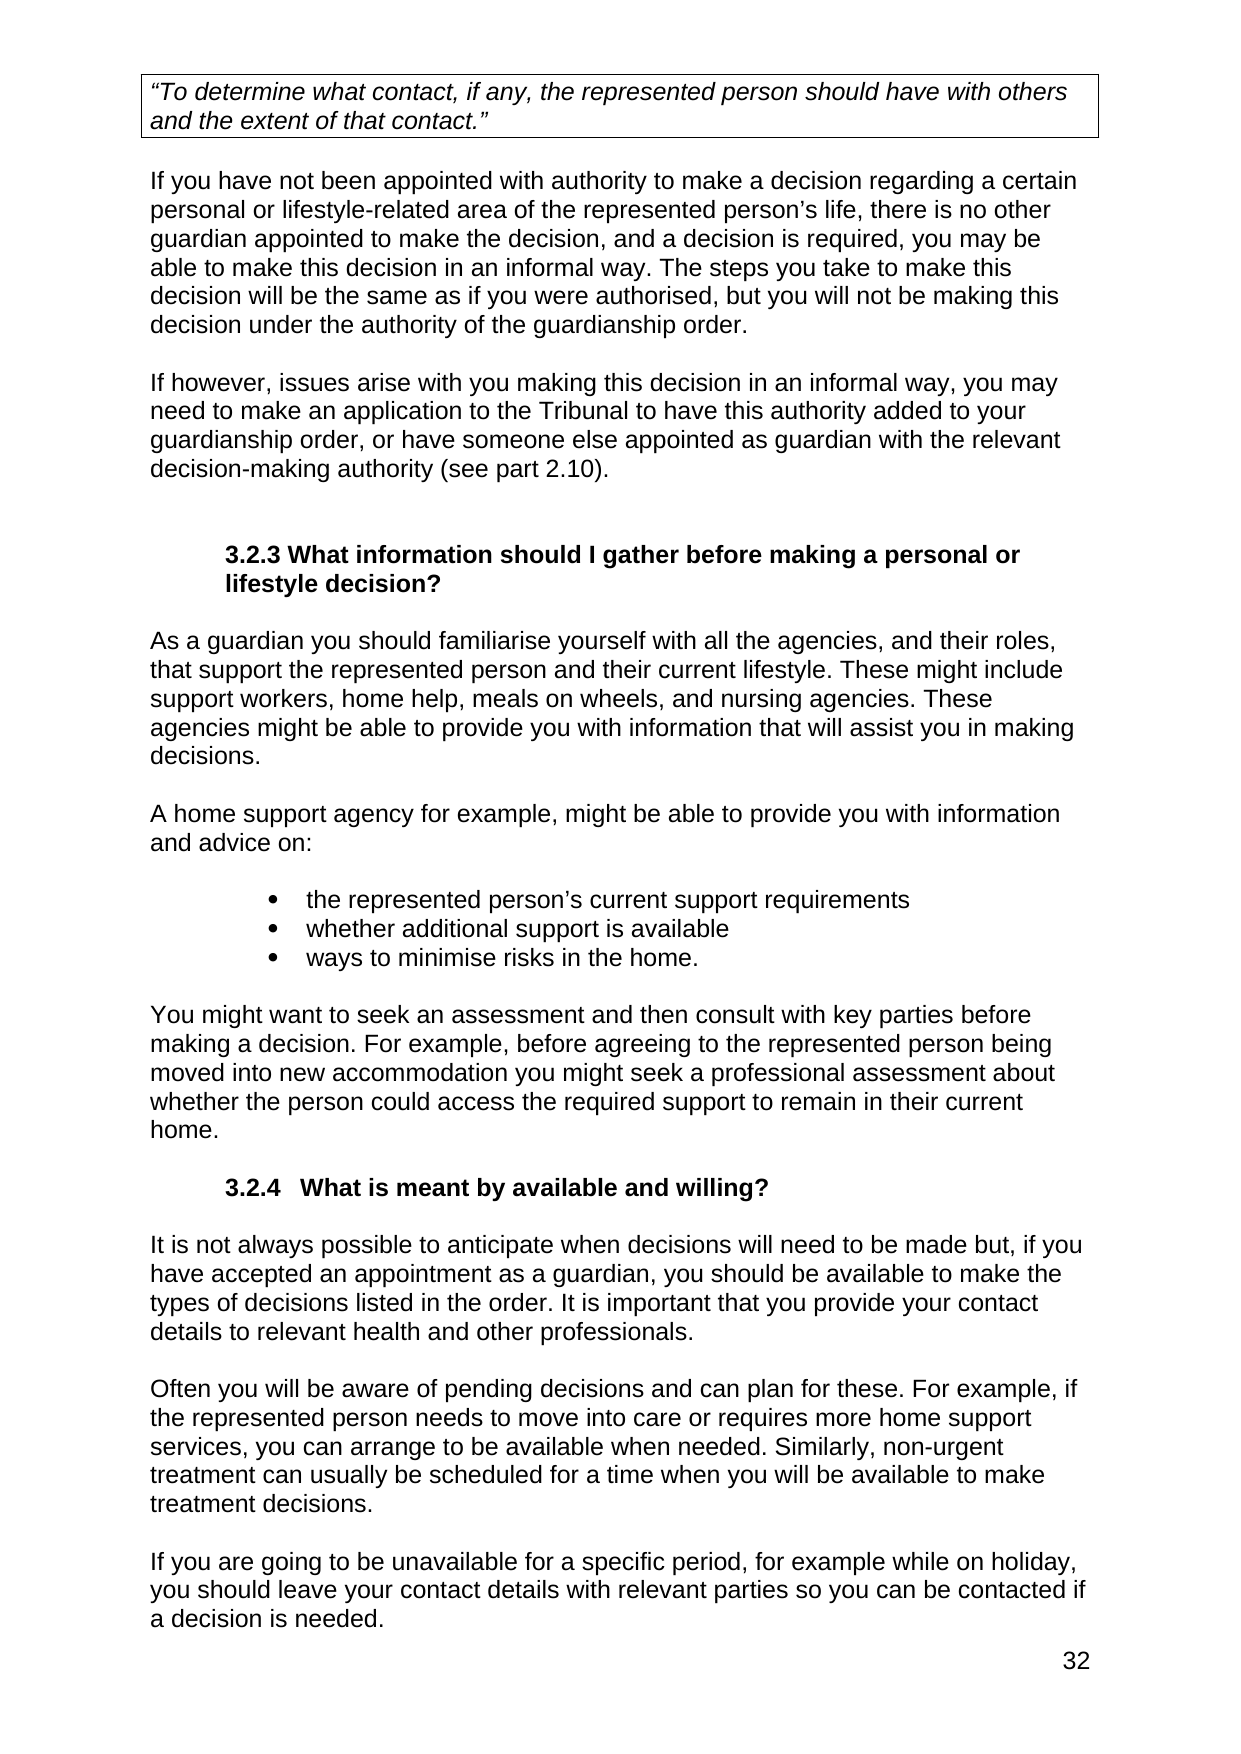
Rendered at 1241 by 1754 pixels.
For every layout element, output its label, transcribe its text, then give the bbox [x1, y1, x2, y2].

list ways to minimise risks in the home. [269, 943, 1090, 972]
text 3.2.3 What information should I gather before making a personal or lifestyle decision? [225, 540, 1090, 598]
text If you are going to be unavailable for a specific period, for example while on holiday, you should leave your contact details with relevant parties so you can be contacted if a decision is needed. [150, 1547, 1090, 1633]
text You might want to seek an assessment and then consult with key parties before making a decision. For example, before agreeing to the represented person being moved into new accommodation you might seek a professional assessment about whether the person could access the required support to remain in their current home. [150, 1000, 1090, 1144]
list the represented person’s current support requirements [269, 885, 1090, 914]
text It is not always possible to anticipate when decisions will need to be made but, if you have accepted an appointment as a guardian, you should be available to make the types of decisions listed in the order. It is important that you provide your contact details to relevant health and other professionals. [150, 1230, 1090, 1345]
text If however, issues arise with you making this decision in an informal way, you may need to make an application to the Tribunal to have this authority added to your guardianship order, or have someone else appointed as guardian with the relevant decision-making authority (see part 2.10). [150, 368, 1090, 483]
text 3.2.4 What is meant by available and willing? [150, 1173, 1090, 1202]
text As a guardian you should familiarise yourself with all the agencies, and their roles, that support the represented person and their current lifestyle. These might include support workers, home help, meals on wheels, and nursing agencies. These agencies might be able to provide you with information that will assist you in making decisions. [150, 626, 1090, 770]
text A home support agency for example, might be able to provide you with information and advice on: [150, 799, 1090, 856]
text If you have not been appointed with authority to make a decision regarding a certain personal or lifestyle-related area of the represented person’s life, there is no other guardian appointed to make the decision, and a decision is required, you may be able to make this decision in an informal way. The steps you take to make this decision will be the same as if you were authorised, but you will not be making this decision under the authority of the guardianship order. [150, 166, 1090, 339]
text “To determine what contact, if any, the represented person should have with others and the extent of that contact.” [142, 75, 1098, 137]
list whether additional support is available [269, 914, 1090, 943]
text Often you will be aware of pending decisions and can plan for these. For example, if the represented person needs to move into care or requires more home support services, you can arrange to be available when needed. Similarly, non-urgent treatment can usually be scheduled for a time when you will be available to make treatment decisions. [150, 1374, 1090, 1518]
